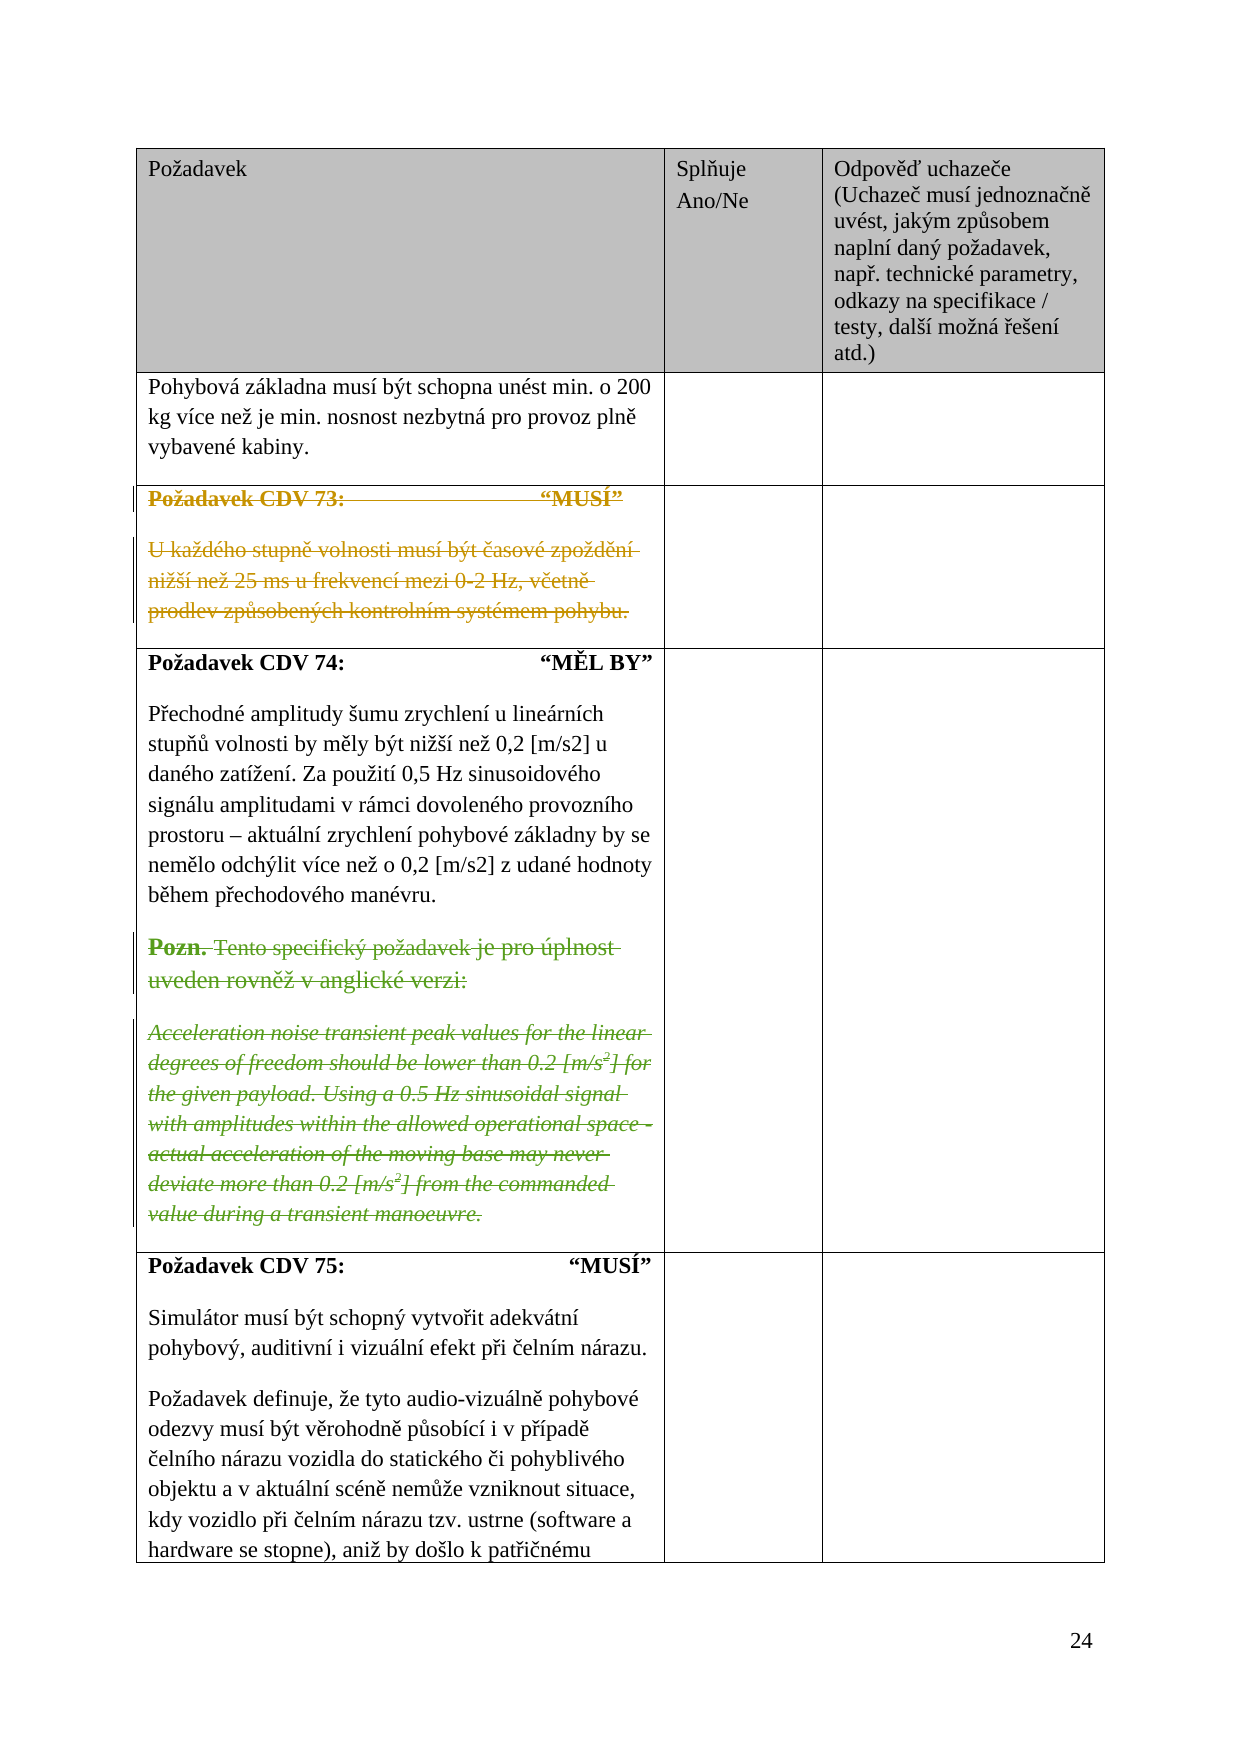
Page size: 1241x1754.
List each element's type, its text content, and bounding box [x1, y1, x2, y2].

table_header Požadavek [137, 149, 664, 372]
table_cell [823, 1253, 1104, 1562]
table_cell [665, 1253, 822, 1562]
table_cell Požadavek CDV 74: “MĚL BY” Přechodné amplitudy šumu zrychlení u lineárních stupňů volnosti by měly být nižší než 0,2 [m/s2] u daného zatížení. Za použití 0,5 Hz sinusoidového signálu amplitudami v rámci dovoleného provozního prostoru – aktuální zrychlení pohybové základny by se nemělo odchýlit více než o 0,2 [m/s2] z udané hodnoty během přechodového manévru. [137, 649, 664, 1252]
table_cell [137, 486, 664, 648]
table_cell [823, 486, 1104, 648]
table_cell [823, 373, 1104, 484]
table_cell [823, 649, 1104, 1252]
table_cell [665, 649, 822, 1252]
table_cell [665, 486, 822, 648]
table_header Splňuje Ano/Ne [665, 149, 822, 372]
table_cell [665, 373, 822, 484]
table_header Odpověď uchazeče (Uchazeč musí jednoznačně uvést, jakým způsobem naplní daný požadavek, např. technické parametry, odkazy na specifikace / testy, další možná řešení atd.) [823, 149, 1104, 372]
